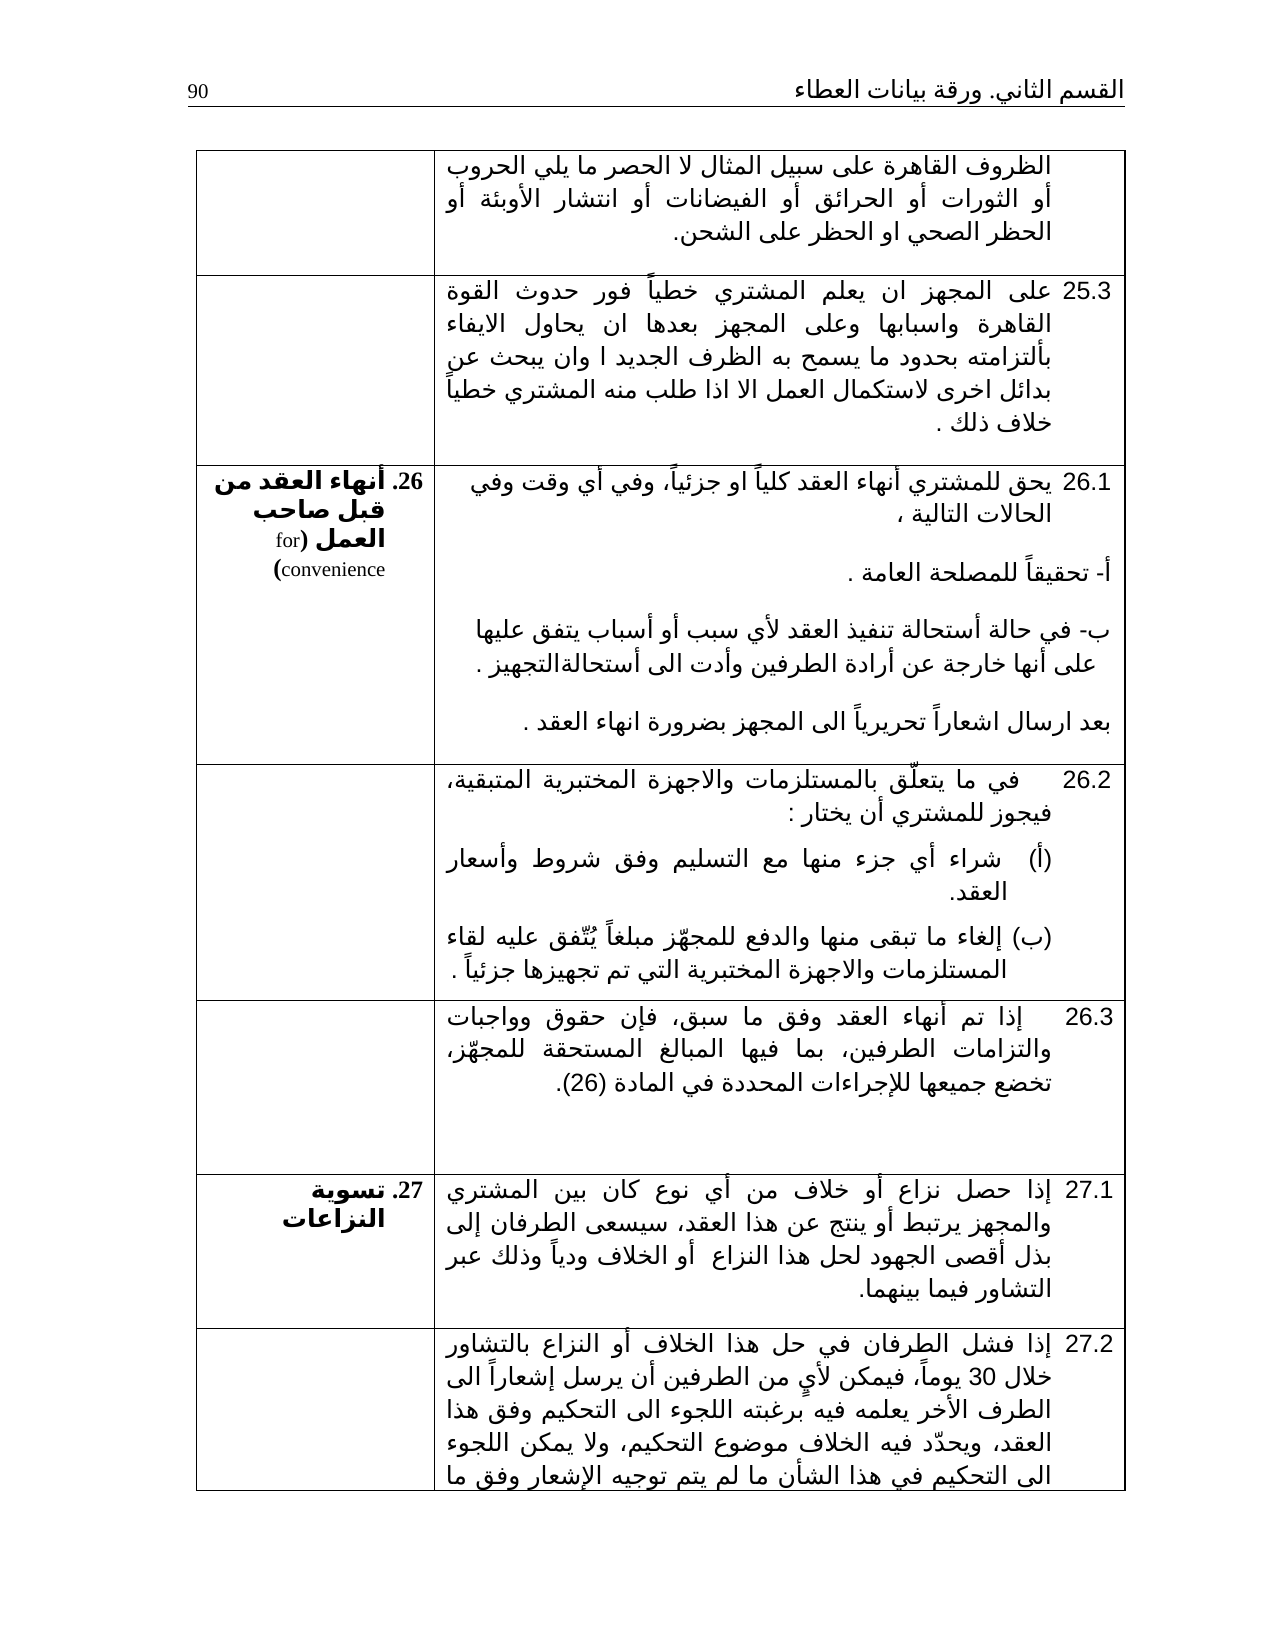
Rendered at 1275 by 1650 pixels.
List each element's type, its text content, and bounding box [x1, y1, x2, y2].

table_cell 26.2 في ما يتعلّق بالمستلزمات والاجهزة المختبرية المتبقية، فيجوز للمشتري أن يختار : (أ) شراء أي جزء منها مع التسليم وفق شروط وأسعار العقد. (ب) إلغاء ما تبقى منها والدفع للمجهّز مبلغاً يُتّفق عليه لقاء المستلزمات والاجهزة المختبرية التي تم تجهيزها جزئياً . [435, 765, 1124, 1000]
table_cell [197, 1329, 434, 1489]
table_cell 26. أنهاء العقد من قبل صاحب العمل (for convenience) [197, 466, 434, 764]
table_cell 27. تسوية النزاعات [197, 1175, 434, 1328]
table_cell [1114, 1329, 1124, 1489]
table_cell [197, 1001, 434, 1174]
table_cell 25.3 على المجهز ان يعلم المشتري خطياً فور حدوث القوة القاهرة واسبابها وعلى المجهز بعدها ان يحاول الايفاء بألتزامته بحدود ما يسمح به الظرف الجديد ا وان يبحث عن بدائل اخرى لاستكمال العمل الا اذا طلب منه المشتري خطياً خلاف ذلك . [435, 276, 1124, 465]
table_cell [197, 765, 434, 1000]
table_cell [197, 151, 434, 275]
table_cell [197, 276, 434, 465]
table_cell 27.1 إذا حصل نزاع أو خلاف من أي نوع كان بين المشتري والمجهز يرتبط أو ينتج عن هذا العقد، سيسعى الطرفان إلى بذل أقصى الجهود لحل هذا النزاع أو الخلاف ودياً وذلك عبر التشاور فيما بينهما. [435, 1175, 1124, 1328]
table_cell 26.3 إذا تم أنهاء العقد وفق ما سبق، فإن حقوق وواجبات والتزامات الطرفين، بما فيها المبالغ المستحقة للمجهّز، تخضع جميعها للإجراءات المحددة في المادة (26). [435, 1001, 1124, 1174]
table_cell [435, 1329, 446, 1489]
table_cell 26.1 يحق للمشتري أنهاء العقد كلياً او جزئياً، وفي أي وقت وفي الحالات التالية ، أ- تحقيقاً للمصلحة العامة . ب- في حالة أستحالة تنفيذ العقد لأي سبب أو أسباب يتفق عليها على أنها خارجة عن أرادة الطرفين وأدت الى أستحالةالتجهيز . بعد ارسال اشعاراً تحريرياً الى المجهز بضرورة انهاء العقد . [435, 466, 1124, 764]
